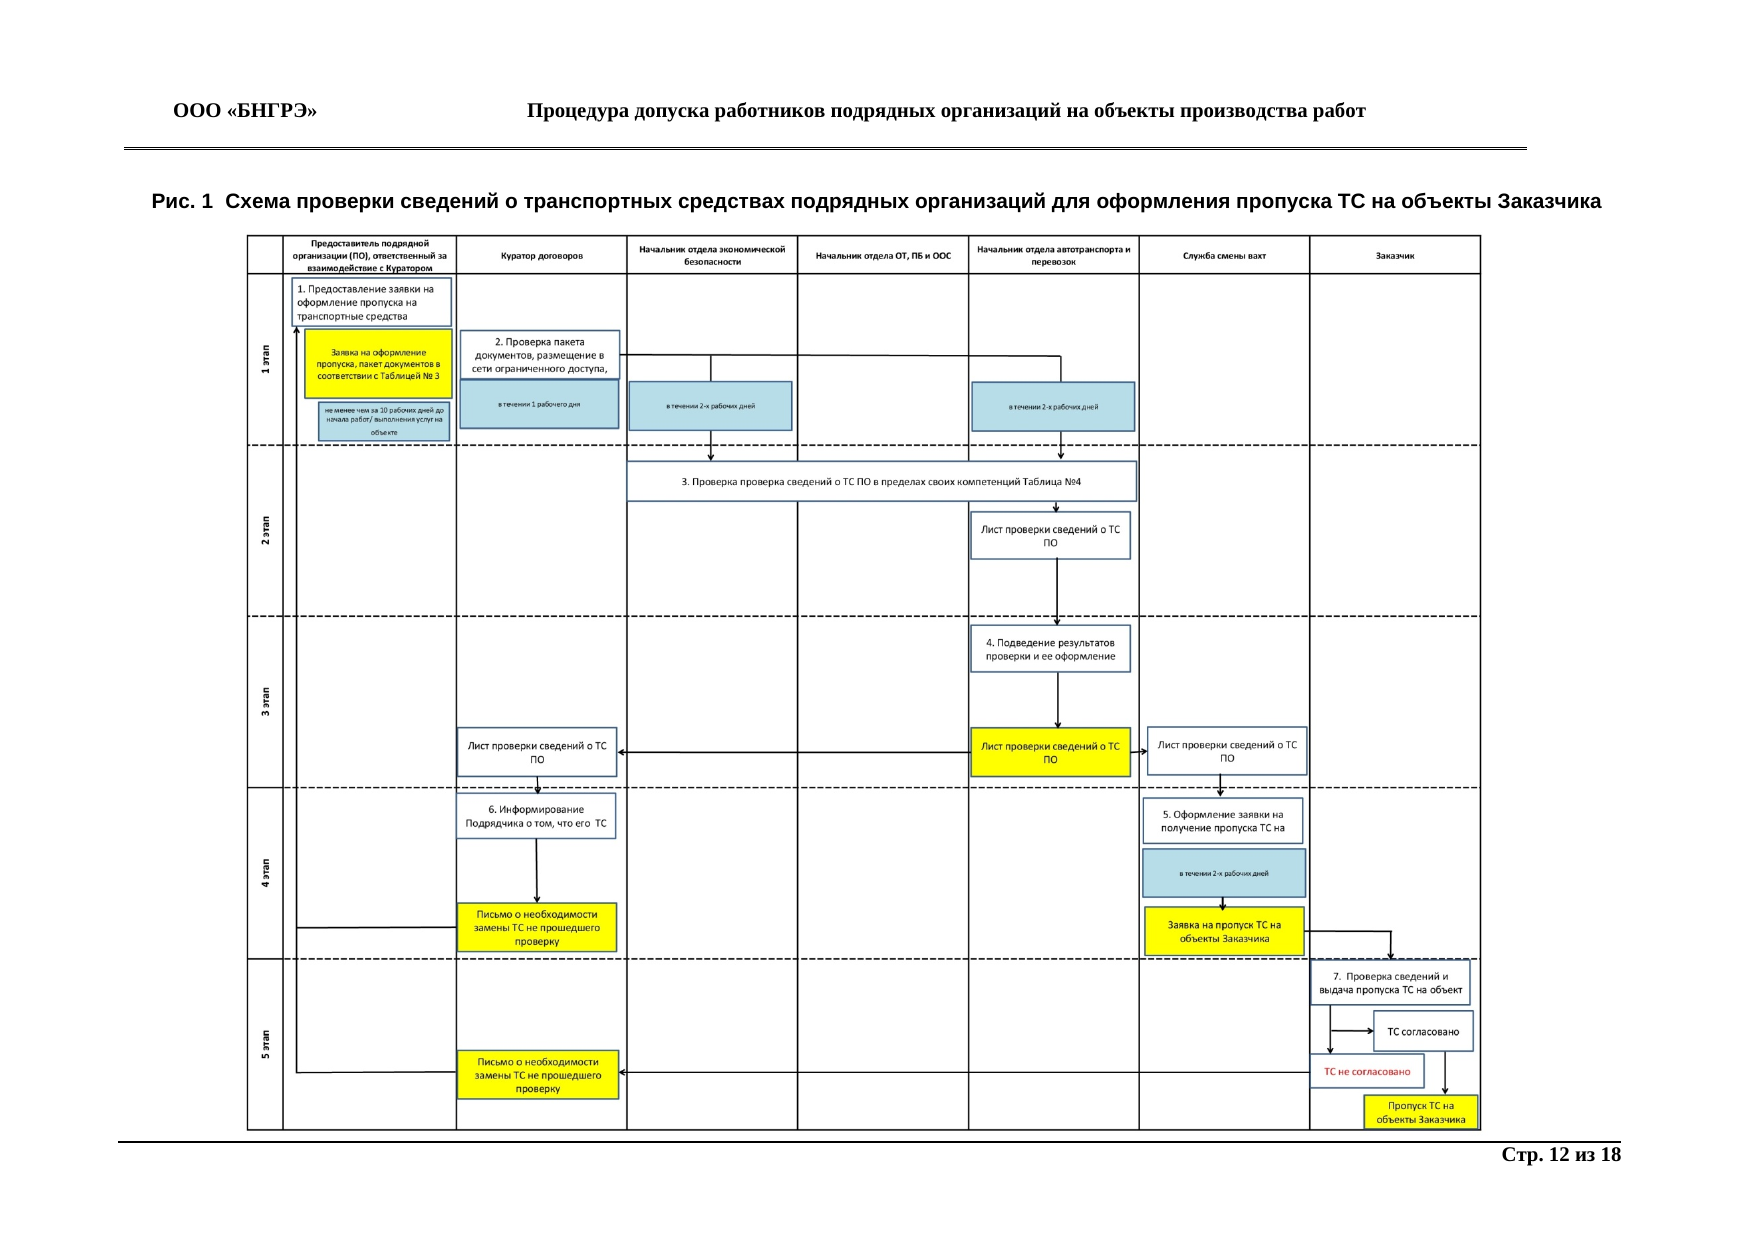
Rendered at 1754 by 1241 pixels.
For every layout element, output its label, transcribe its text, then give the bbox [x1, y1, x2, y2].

text Рис. Схема проверки сведений о транспортных средствах подрядных организаций для оформления пропуска ТС на объекты Заказчика [118, 189, 1636, 213]
picture [237, 227, 1490, 1137]
